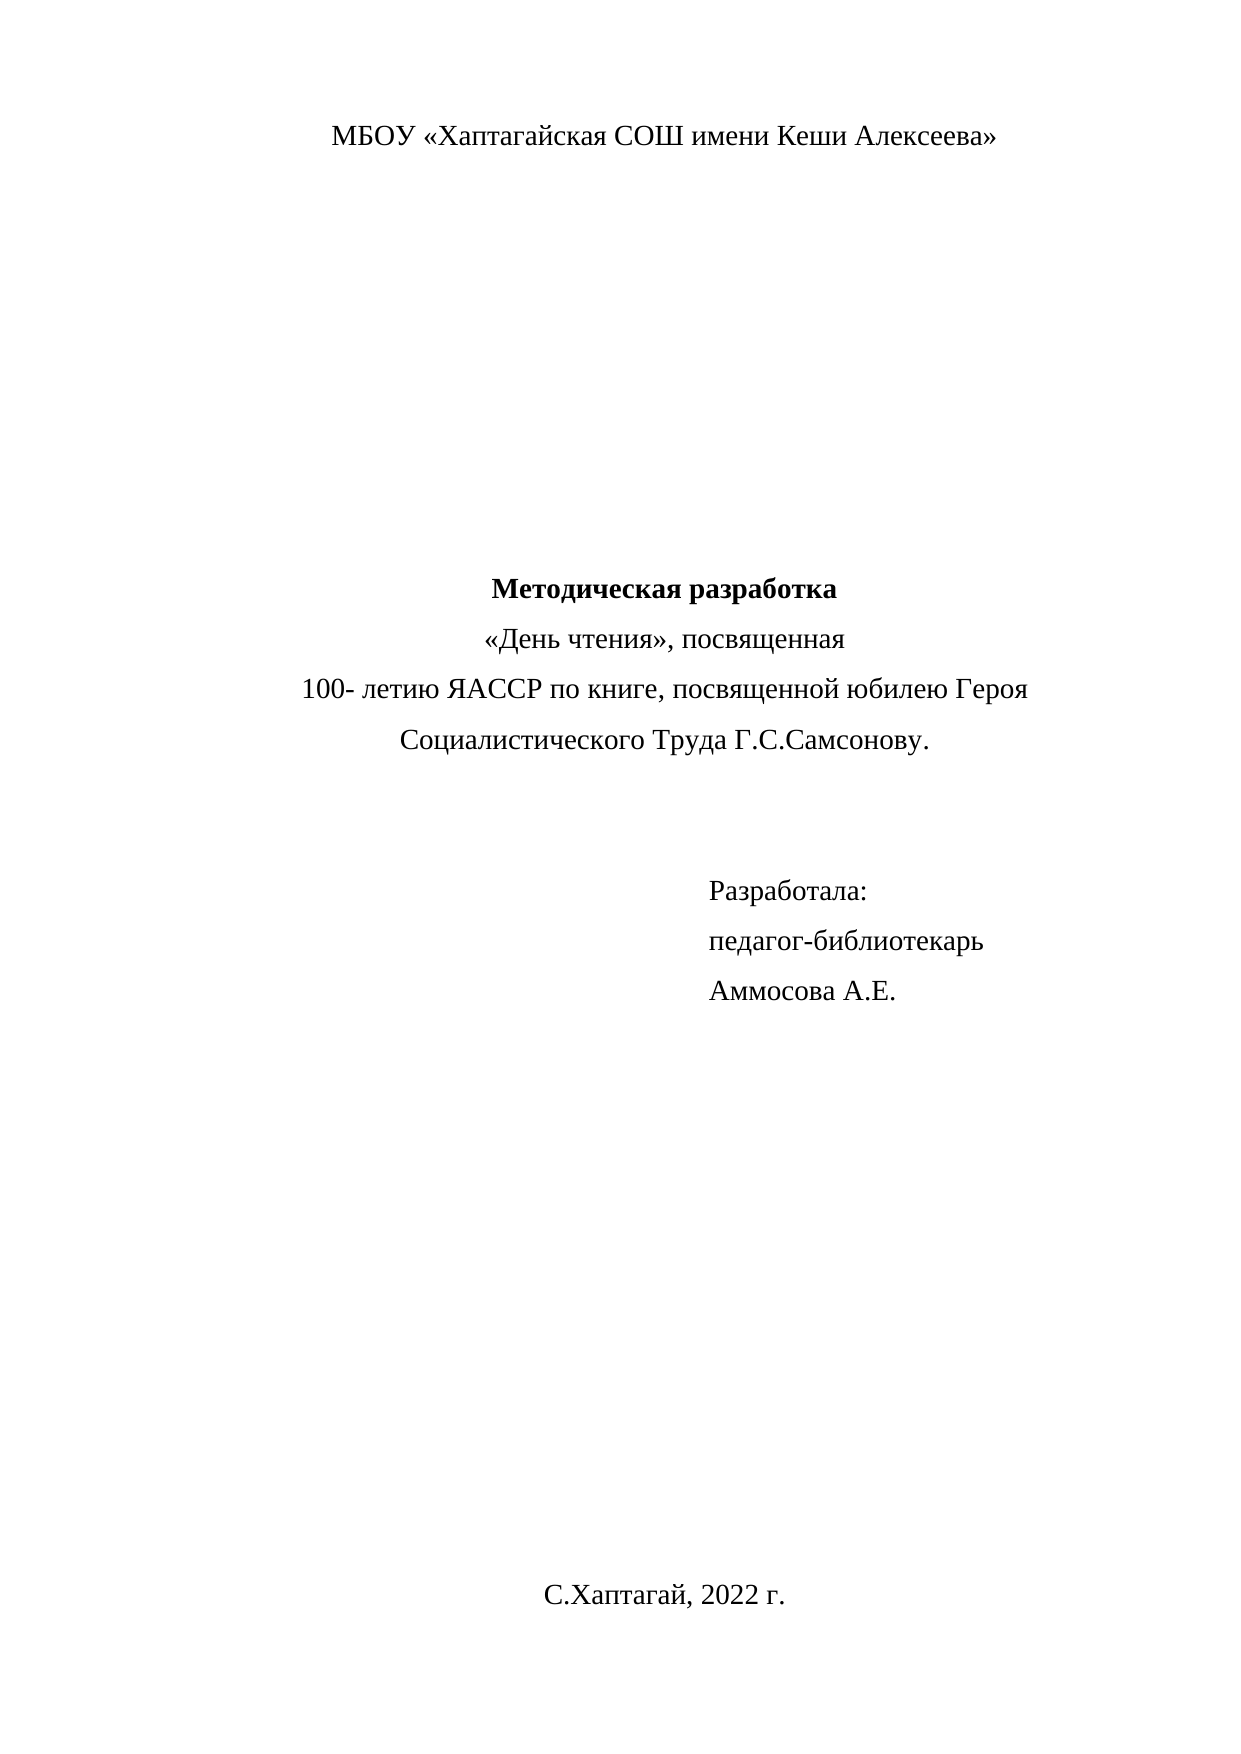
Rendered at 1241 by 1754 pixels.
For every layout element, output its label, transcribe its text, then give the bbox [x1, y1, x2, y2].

text МБОУ «Хаптагайская СОШ имени Кеши Алексеева» [177, 118, 1152, 152]
text Разработала: [177, 873, 1152, 906]
text С.Хаптагай, 2022 г. [177, 1577, 1152, 1611]
text Методическая разработка [177, 571, 1152, 604]
text Аммосова А.Е. [177, 973, 1152, 1007]
text 100- летию ЯАССР по книге, посвященной юбилею Героя Социалистического Труда Г.С.Самсонову. [177, 672, 1152, 755]
text педагог-библиотекарь [177, 923, 1152, 957]
text «День чтения», посвященная [177, 621, 1152, 655]
